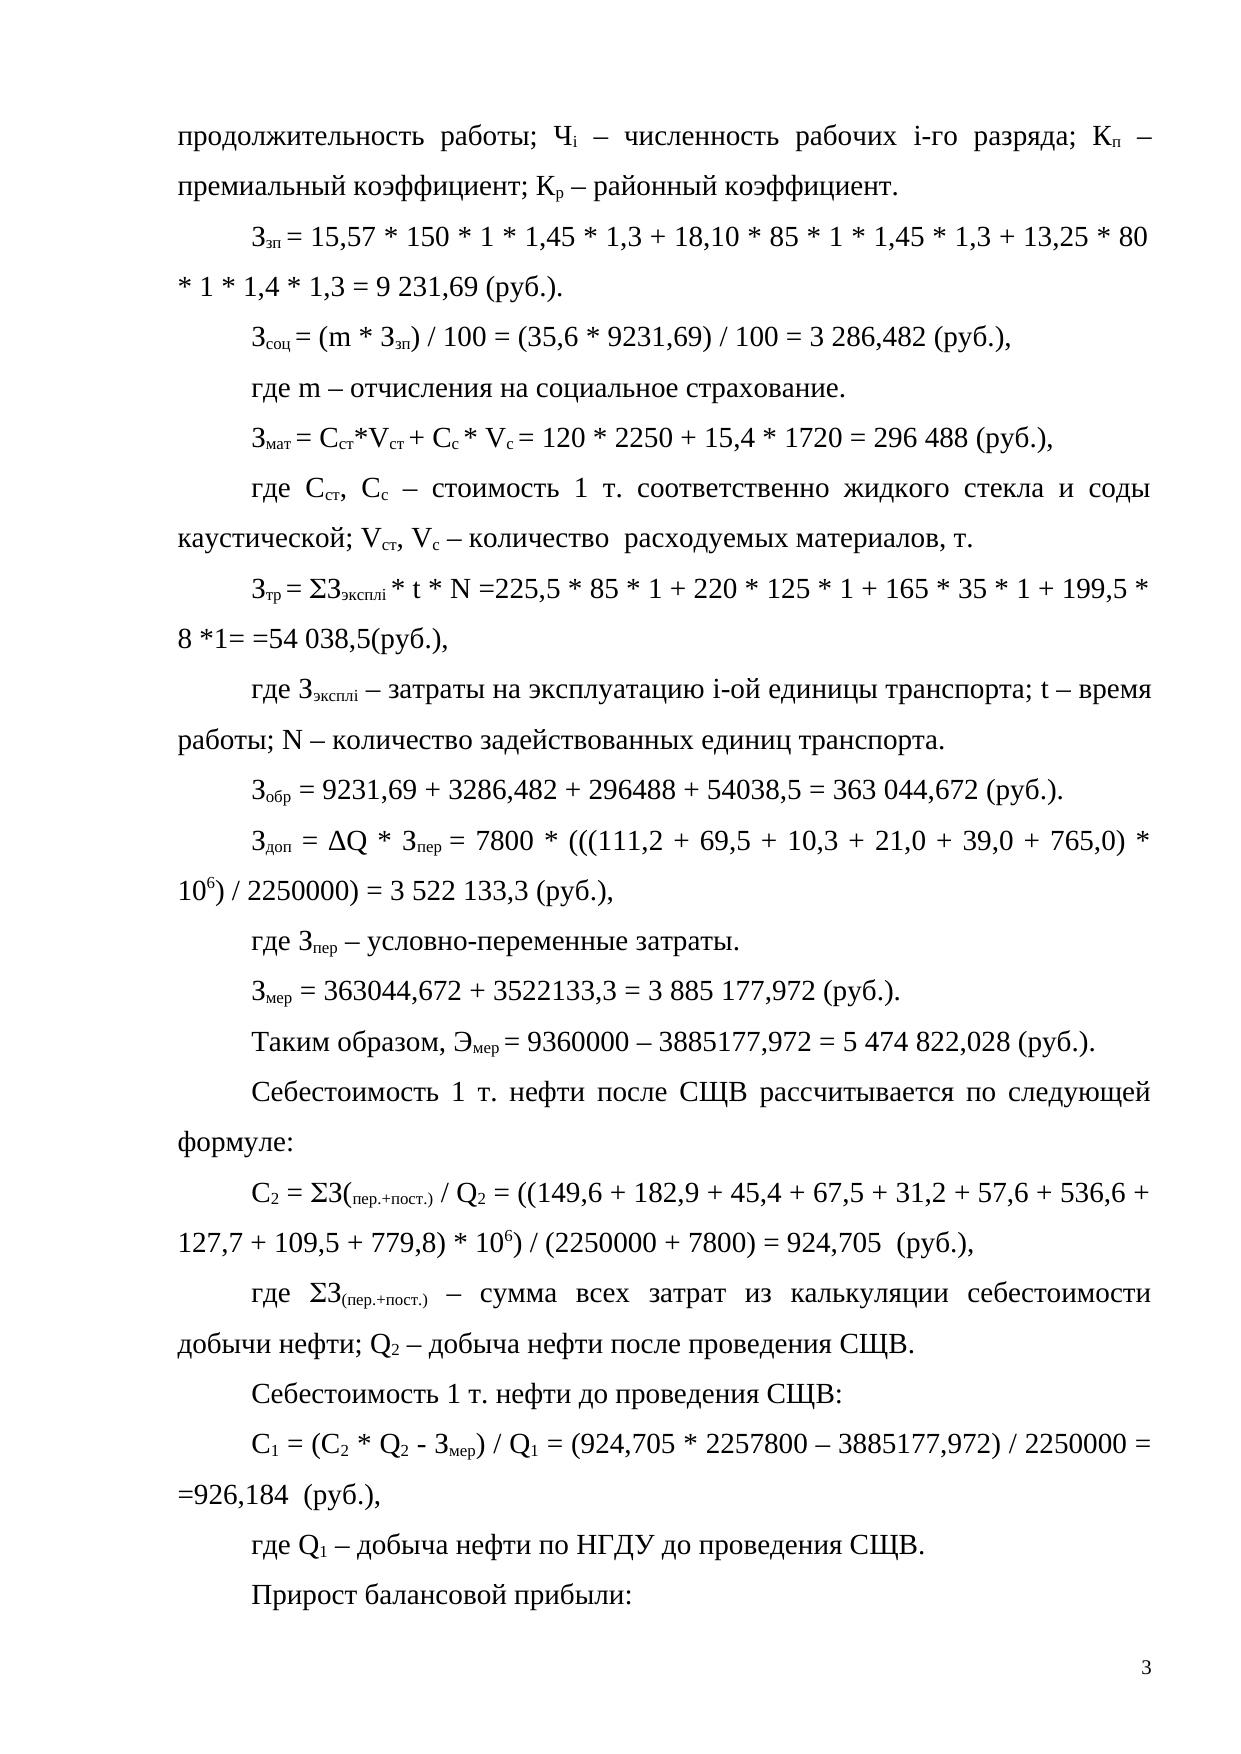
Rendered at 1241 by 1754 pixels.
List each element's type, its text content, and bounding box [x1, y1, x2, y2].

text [177, 118, 1152, 202]
text где З(пер.+пост.) – сумма всех затрат из калькуляции себестоимости добычи нефти; Q2 – добыча нефти после проведения СЩВ. [177, 1276, 1152, 1359]
text Зобр = 9231,69 + 3286,482 + 296488 + 54038,5 = 363 044,672 (руб.). [177, 772, 1152, 806]
text Себестоимость 1 т. нефти до проведения СЩВ: [177, 1376, 1152, 1410]
text Змат = Сст*Vст + Cс * Vс = 120 * 2250 + 15,4 * 1720 = 296 488 (руб.), [177, 420, 1152, 453]
text Себестоимость 1 т. нефти после СЩВ рассчитывается по следующей формуле: [177, 1074, 1152, 1158]
text С1 = (С2 * Q2 - Змер) / Q1 = (924,705 * 2257800 – 3885177,972) / 2250000 = =926,184 (руб.), [177, 1427, 1152, 1510]
text где Сст, Cс – стоимость 1 т. соответственно жидкого стекла и соды каустической; Vст, Vс – количество расходуемых материалов, т. [177, 470, 1152, 554]
text где Зэксплi – затраты на эксплуатацию i-ой единицы транспорта; t – время работы; N – количество задействованных единиц транспорта. [177, 672, 1152, 756]
text Прирост балансовой прибыли: [177, 1577, 1152, 1611]
text С2 = З(пер.+пост.) / Q2 = ((149,6 + 182,9 + 45,4 + 67,5 + 31,2 + 57,6 + 536,6 + 127,7 + 109,5 + 779,8) * 106) / (2250000 + 7800) = 924,705 (руб.), [177, 1175, 1152, 1259]
text Ззп = 15,57 * 150 * 1 * 1,45 * 1,3 + 18,10 * 85 * 1 * 1,45 * 1,3 + 13,25 * 80 * 1 * 1,4 * 1,3 = 9 231,69 (руб.). [177, 219, 1152, 303]
text Таким образом, Эмер = 9360000 – 3885177,972 = 5 474 822,028 (руб.). [177, 1024, 1152, 1057]
text Зсоц = (m * Ззп) / 100 = (35,6 * 9231,69) / 100 = 3 286,482 (руб.), [177, 319, 1152, 353]
text где m – отчисления на социальное страхование. [177, 370, 1152, 403]
text где Зпер – условно-переменные затраты. [177, 923, 1152, 957]
text Здоп = ∆Q * Зпер = 7800 * (((111,2 + 69,5 + 10,3 + 21,0 + 39,0 + 765,0) * 106) / 2250000) = 3 522 133,3 (руб.), [177, 823, 1152, 906]
text Зтр = Зэксплi * t * N =225,5 * 85 * 1 + 220 * 125 * 1 + 165 * 35 * 1 + 199,5 * 8 *1= =54 038,5(руб.), [177, 571, 1152, 655]
text Змер = 363044,672 + 3522133,3 = 3 885 177,972 (руб.). [177, 973, 1152, 1007]
text где Q1 – добыча нефти по НГДУ до проведения СЩВ. [177, 1527, 1152, 1561]
